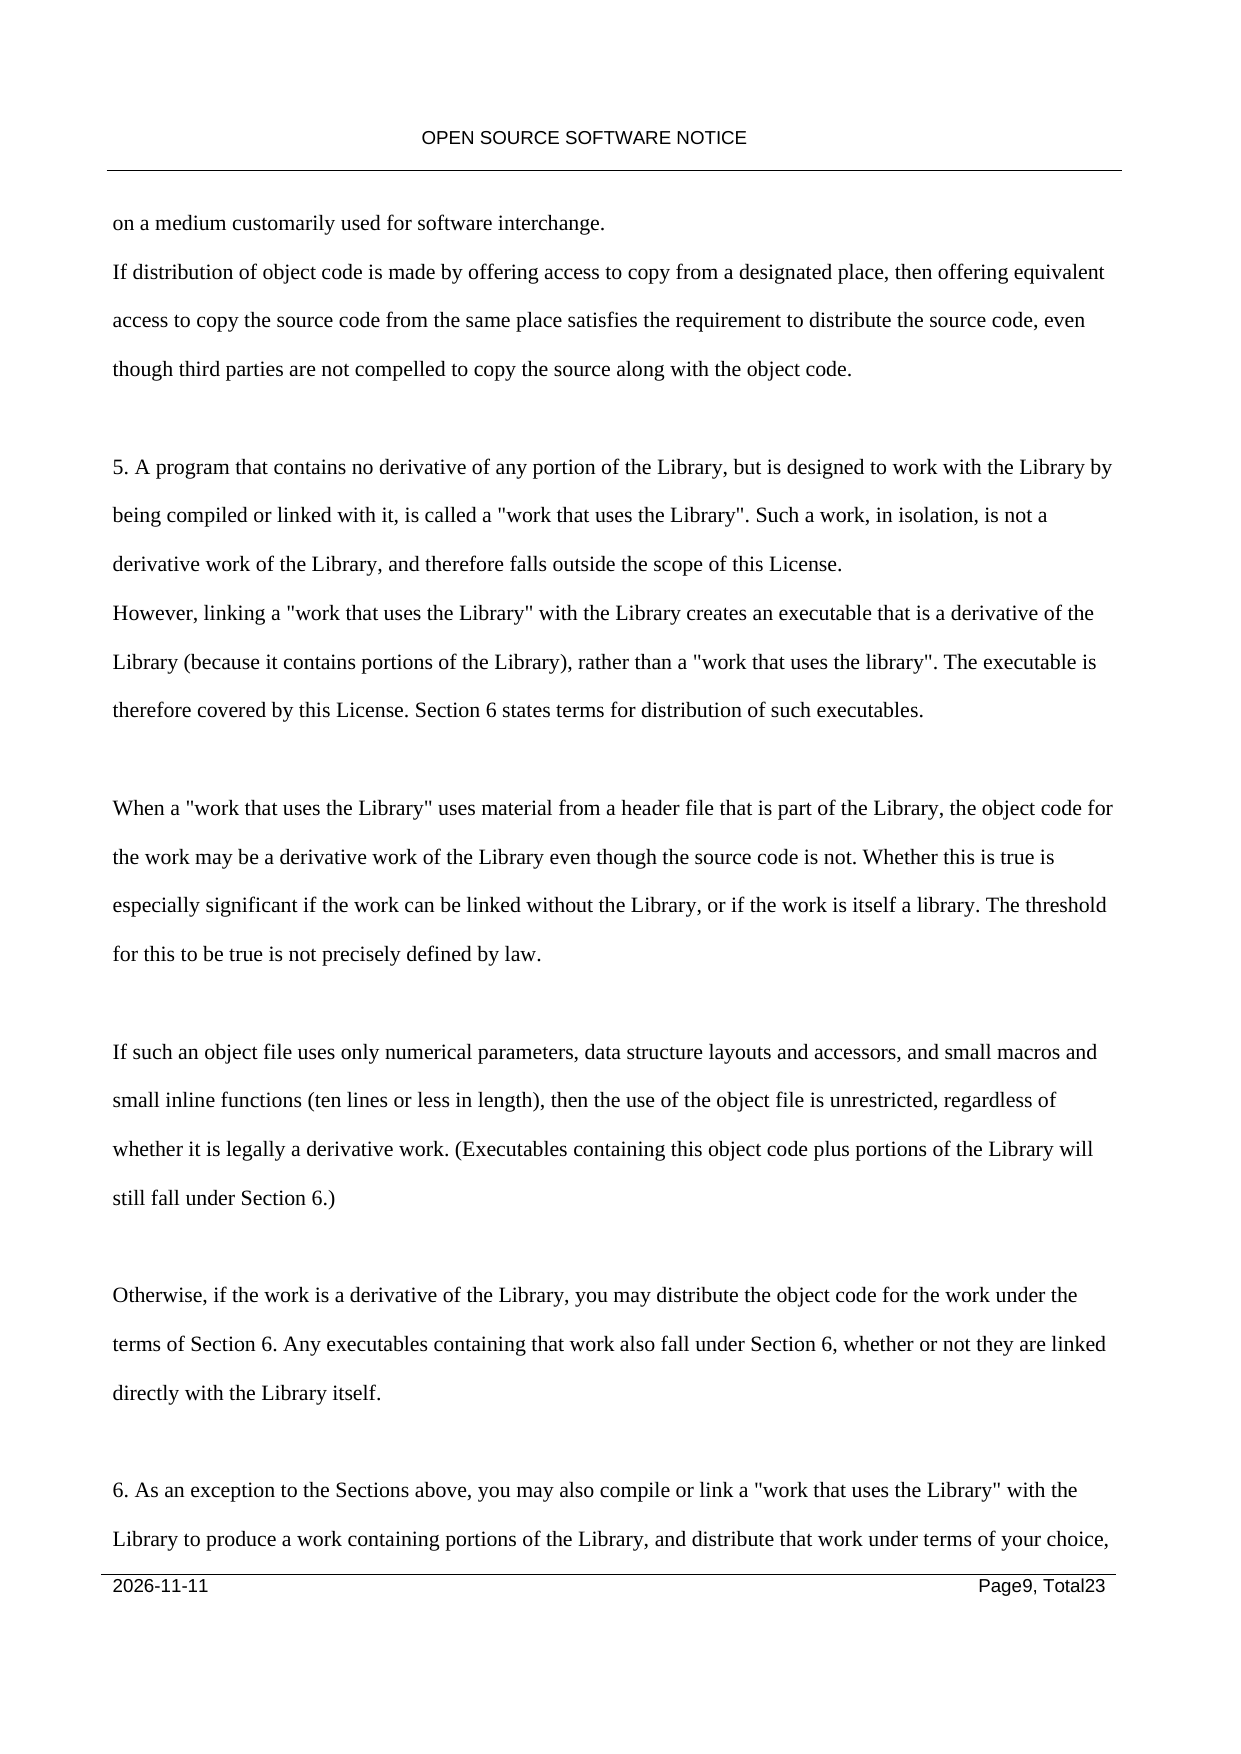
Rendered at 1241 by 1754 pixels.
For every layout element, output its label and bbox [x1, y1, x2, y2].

text [112, 206, 1128, 1555]
